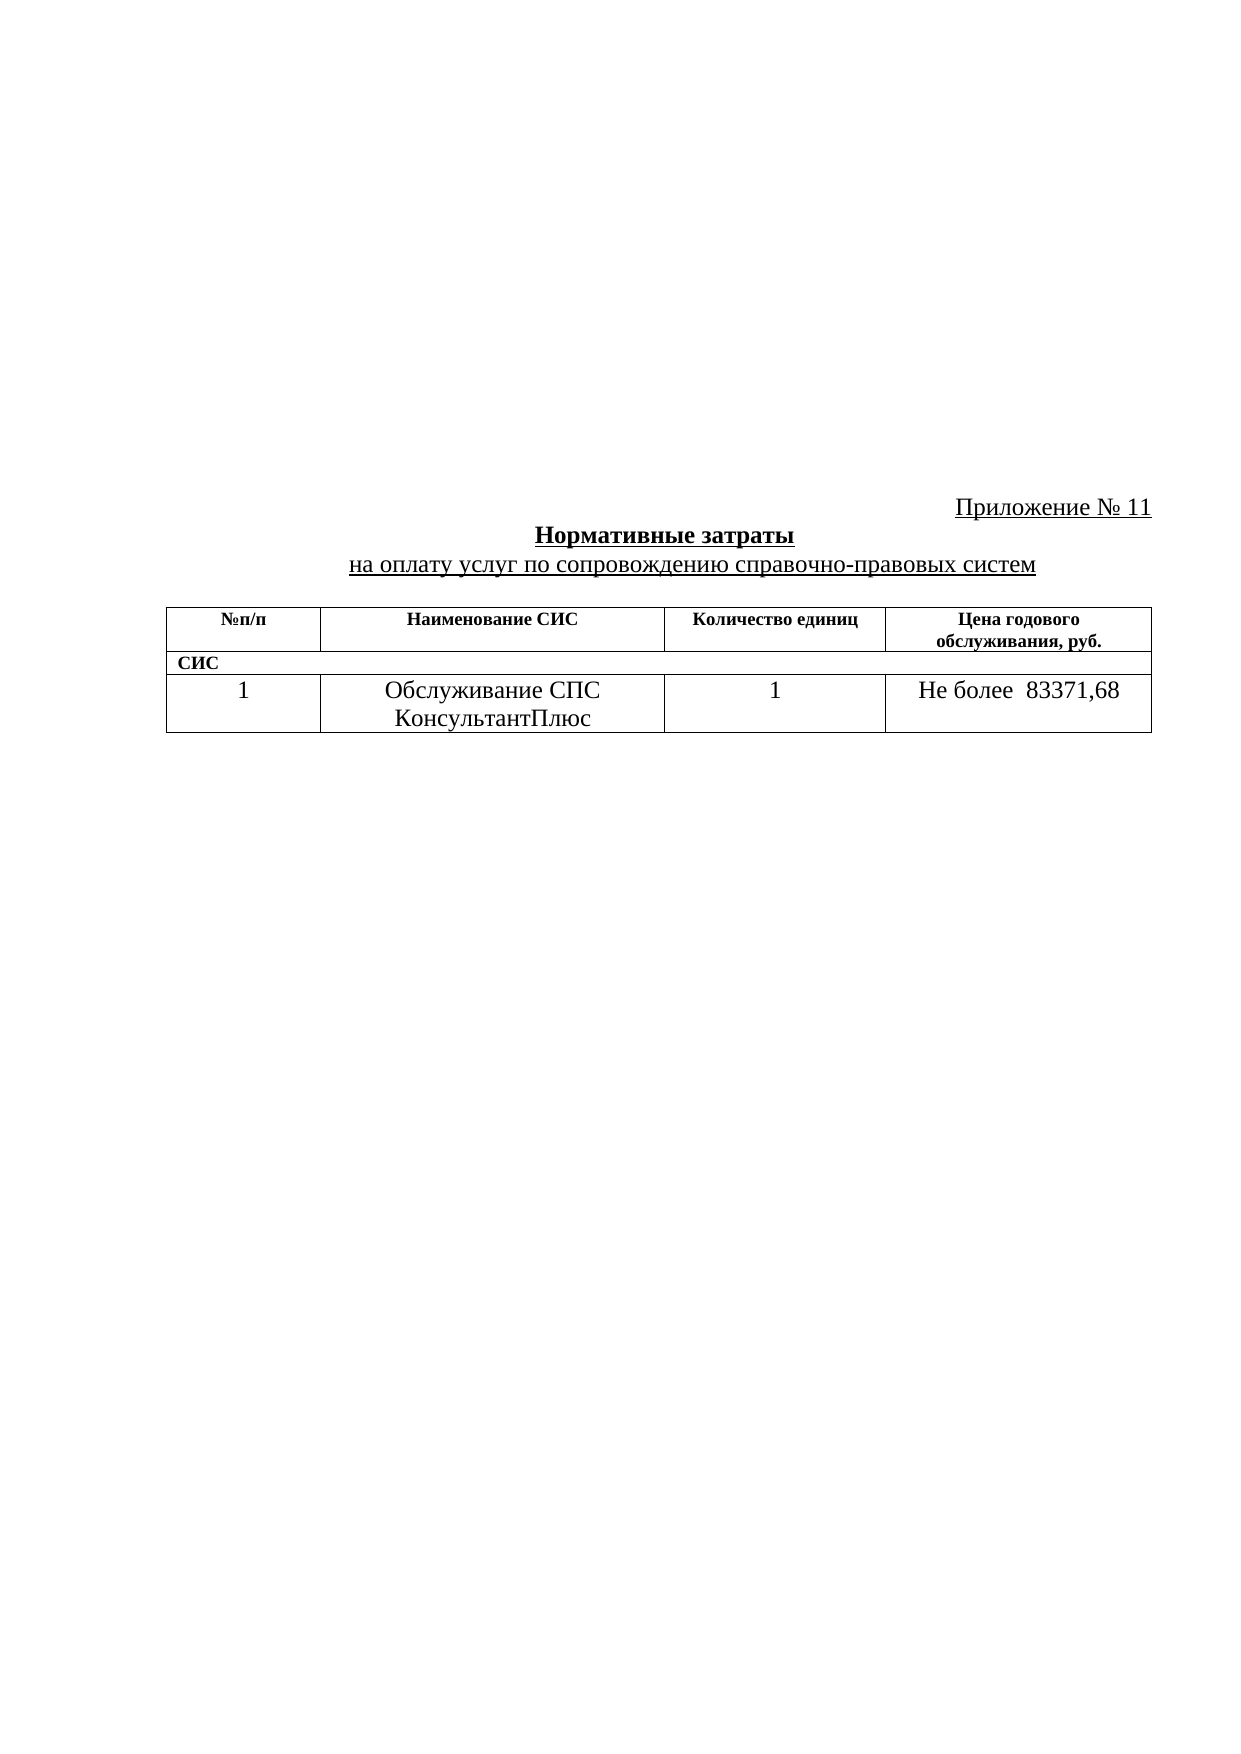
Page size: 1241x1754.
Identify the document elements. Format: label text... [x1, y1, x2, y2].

text Приложение № 11 [177, 492, 1152, 521]
table_header Количество единиц [665, 608, 885, 651]
table_cell 1 [665, 675, 885, 732]
text на оплату услуг по сопровождению справочно-правовых систем [177, 549, 1152, 578]
table_cell Не более 83371,68 [886, 675, 1151, 732]
table_cell 1 [167, 675, 320, 732]
table_header №п/п [167, 608, 320, 651]
table_header Наименование СИС [321, 608, 664, 651]
table_header Цена годового обслуживания, руб. [886, 608, 1151, 651]
text Нормативные затраты [177, 521, 1152, 549]
table_cell СИС [167, 652, 1151, 674]
table_cell Обслуживание СПС КонсультантПлюс [321, 675, 664, 732]
